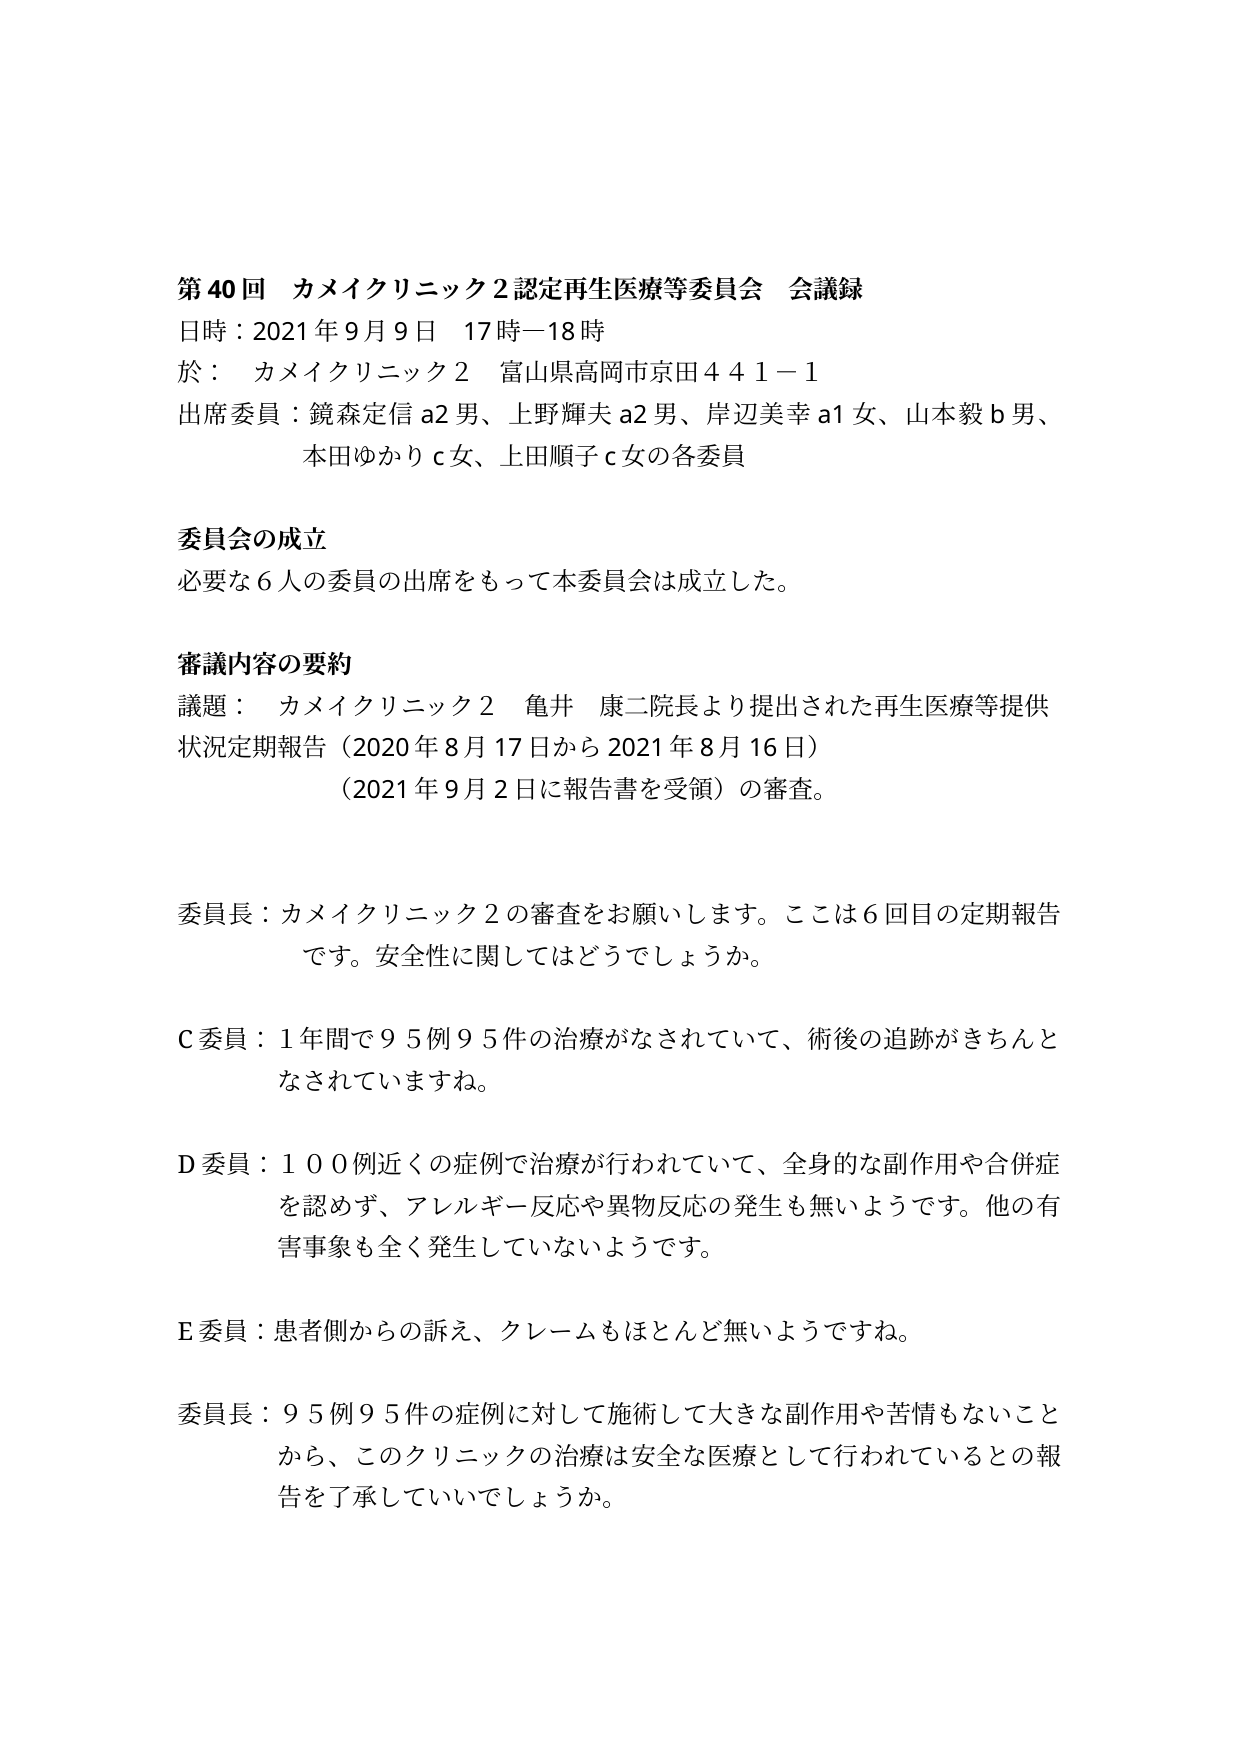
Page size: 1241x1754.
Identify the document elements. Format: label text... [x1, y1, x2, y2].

text C委員：１年間で９５例９５件の治療がなされていて、術後の追跡がきちんとなされていますね。 [177, 1017, 1063, 1100]
text D委員：１００例近くの症例で治療が行われていて、全身的な副作用や合併症を認めず、アレルギー反応や異物反応の発生も無いようです。他の有害事象も全く発生していないようです。 [177, 1142, 1063, 1267]
text 議題： カメイクリニック２ 亀井 康二院長より提出された再生医療等提供状況定期報告（2020年8月17日から2021年8月16日） [177, 683, 1063, 767]
text 出席委員：鏡森定信a2男、上野輝夫a2男、岸辺美幸a1女、山本毅b男、 本田ゆかりc女、上田順子c女の各委員 [177, 392, 1063, 475]
text E委員：患者側からの訴え、クレームもほとんど無いようですね。 [177, 1308, 1063, 1350]
text 於： カメイクリニック２ 富山県高岡市京田４４１－１ [177, 350, 1063, 392]
text 委員会の成立 [177, 517, 1063, 558]
text 委員長：９５例９５件の症例に対して施術して大きな副作用や苦情もないことから、このクリニックの治療は安全な医療として行われているとの報告を了承していいでしょうか。 [177, 1392, 1063, 1517]
text 必要な６人の委員の出席をもって本委員会は成立した。 [177, 558, 1063, 600]
text （2021年9月2日に報告書を受領）の審査。 [177, 767, 1063, 808]
text 委員長：カメイクリニック２の審査をお願いします。ここは６回目の定期報告です。安全性に関してはどうでしょうか。 [177, 892, 1063, 975]
text 第40回 カメイクリニック２認定再生医療等委員会 会議録 [177, 267, 1063, 308]
text 日時：2021年9月9日 17時—18時 [177, 308, 1063, 350]
text 審議内容の要約 [177, 642, 1063, 683]
